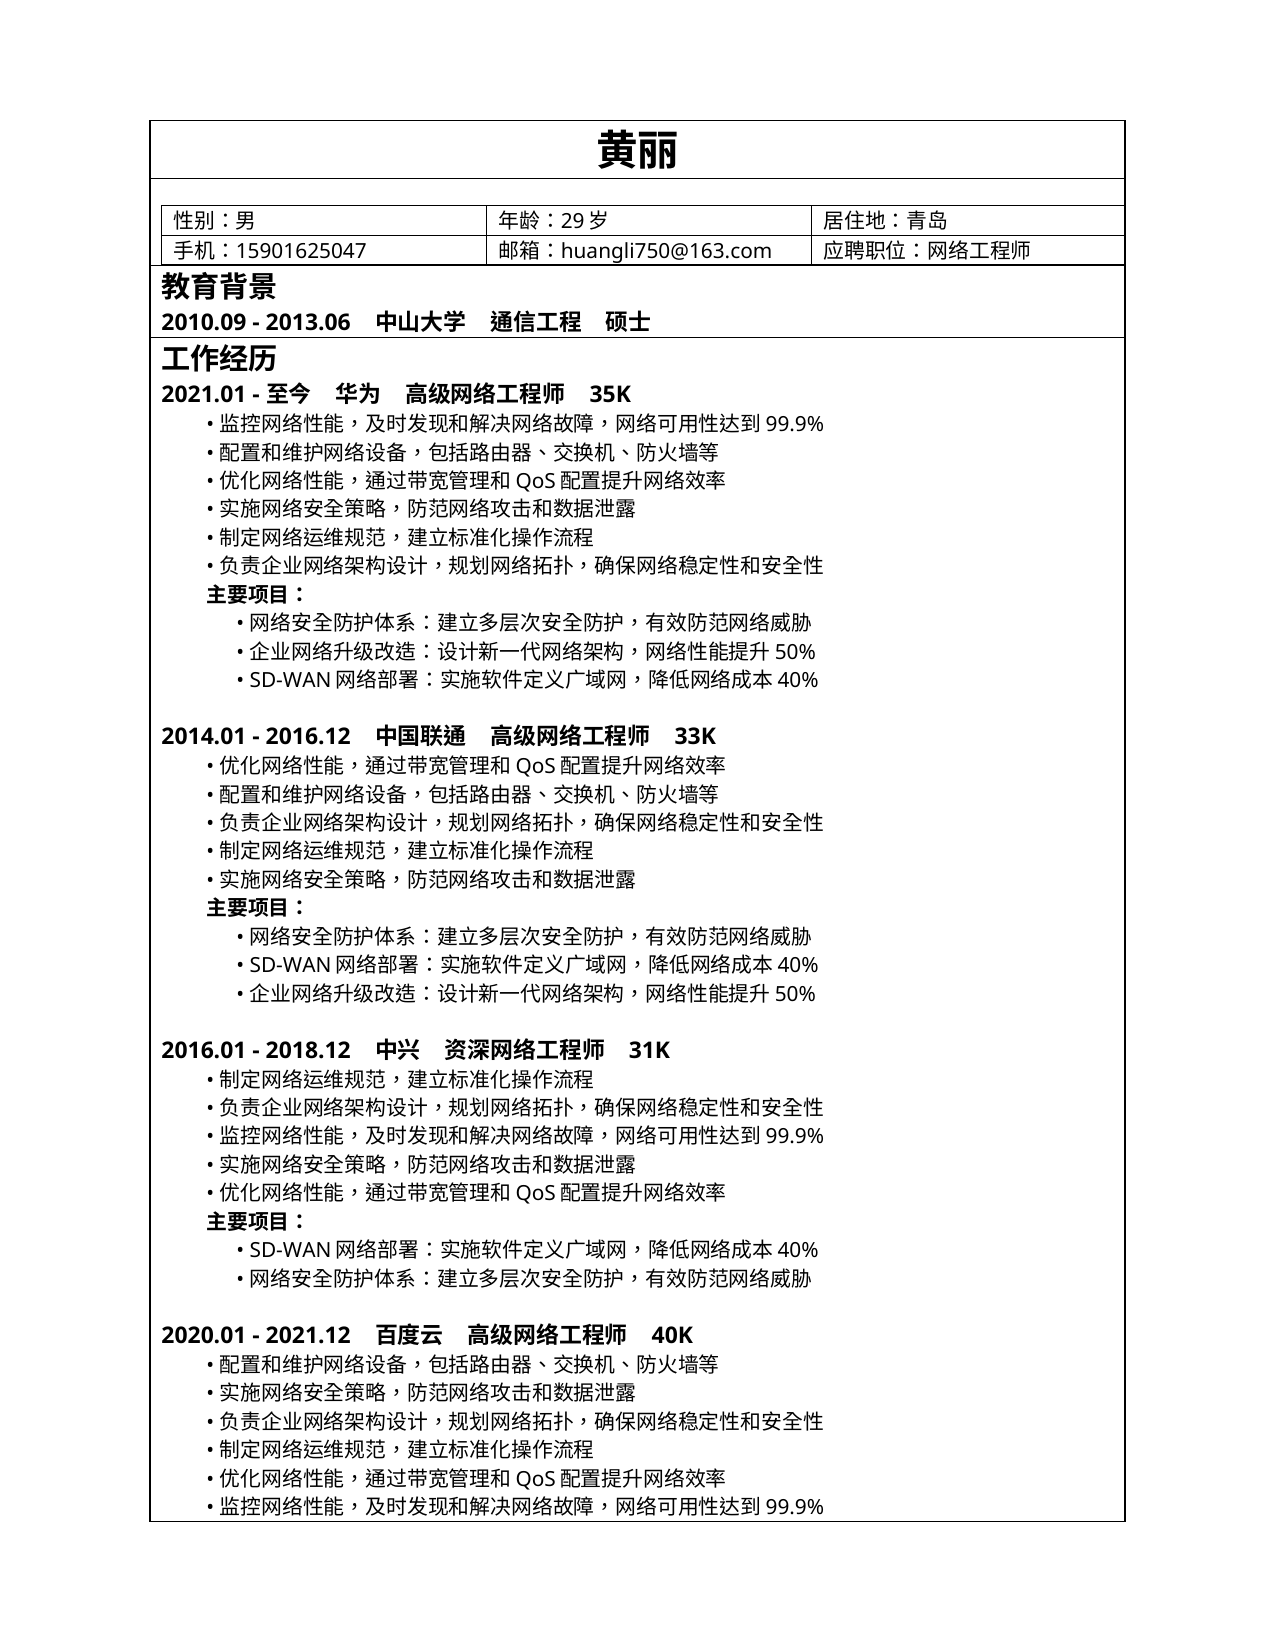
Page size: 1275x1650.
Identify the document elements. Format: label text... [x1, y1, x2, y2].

table_header 黄丽 [151, 121, 1124, 178]
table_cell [151, 338, 1124, 1521]
table_cell [151, 179, 1124, 265]
table_cell 教育背景 2010.09 - 2013.06 中山大学 通信工程 硕士 [151, 266, 1124, 337]
